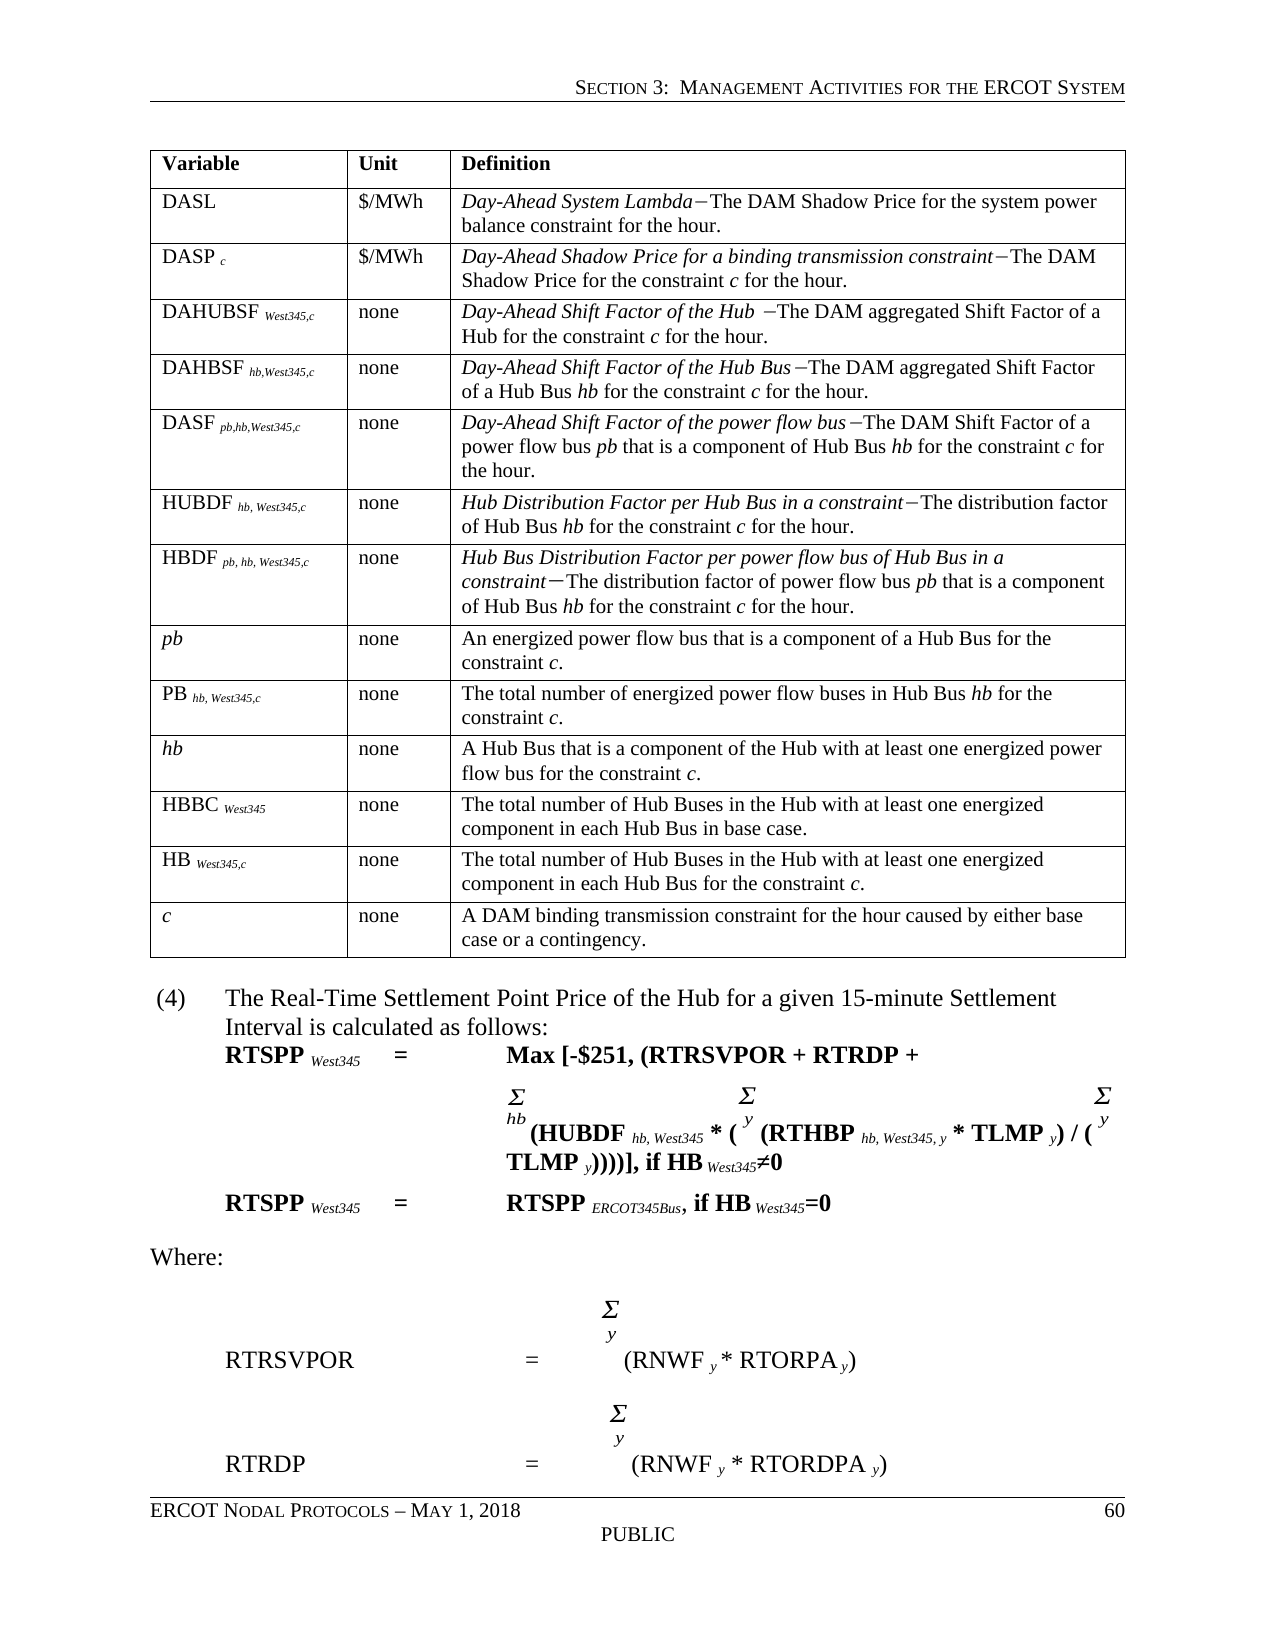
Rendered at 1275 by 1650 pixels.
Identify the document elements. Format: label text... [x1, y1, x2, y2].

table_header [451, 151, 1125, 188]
text RTSPP West345 = RTSPP ERCOT345Bus, if HB West345=0 [225, 1188, 1125, 1217]
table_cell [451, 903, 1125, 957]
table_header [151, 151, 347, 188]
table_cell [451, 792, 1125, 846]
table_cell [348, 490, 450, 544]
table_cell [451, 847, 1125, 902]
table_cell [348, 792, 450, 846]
text RTSPP West345 = Max [-$251, (RTRSVPOR + RTRDP + [225, 1041, 1125, 1069]
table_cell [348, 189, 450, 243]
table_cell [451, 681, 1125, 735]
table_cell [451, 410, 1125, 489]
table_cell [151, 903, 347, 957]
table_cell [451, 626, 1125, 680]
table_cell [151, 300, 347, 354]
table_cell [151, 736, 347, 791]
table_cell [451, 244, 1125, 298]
text (HUBDF hb, West345 * ((RTHBP hb, West345, y * TLMP y) / (TLMP y))))], if HB West345≠0 [225, 1082, 1125, 1175]
text RTRDP = (RNWF y * RTORDPA y) [225, 1399, 1125, 1478]
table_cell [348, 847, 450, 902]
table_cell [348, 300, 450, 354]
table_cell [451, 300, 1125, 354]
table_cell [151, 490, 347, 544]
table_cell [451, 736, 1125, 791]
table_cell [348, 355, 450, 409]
text Where: [150, 1242, 1125, 1270]
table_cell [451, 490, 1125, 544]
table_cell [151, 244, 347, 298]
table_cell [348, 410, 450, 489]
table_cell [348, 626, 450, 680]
text RTRSVPOR = (RNWF y * RTORPA y) [225, 1295, 1125, 1374]
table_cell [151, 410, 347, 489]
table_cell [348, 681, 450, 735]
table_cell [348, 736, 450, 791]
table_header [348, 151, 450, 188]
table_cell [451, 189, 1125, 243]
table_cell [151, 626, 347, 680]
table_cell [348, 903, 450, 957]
text (4) The Real-Time Settlement Point Price of the Hub for a given 15-minute Settlement Interval is calculated as follows: [150, 983, 1125, 1041]
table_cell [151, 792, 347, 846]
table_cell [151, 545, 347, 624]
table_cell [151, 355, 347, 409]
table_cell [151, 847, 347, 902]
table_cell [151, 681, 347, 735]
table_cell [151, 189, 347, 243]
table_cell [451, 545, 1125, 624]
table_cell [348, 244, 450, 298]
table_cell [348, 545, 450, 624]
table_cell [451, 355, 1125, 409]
